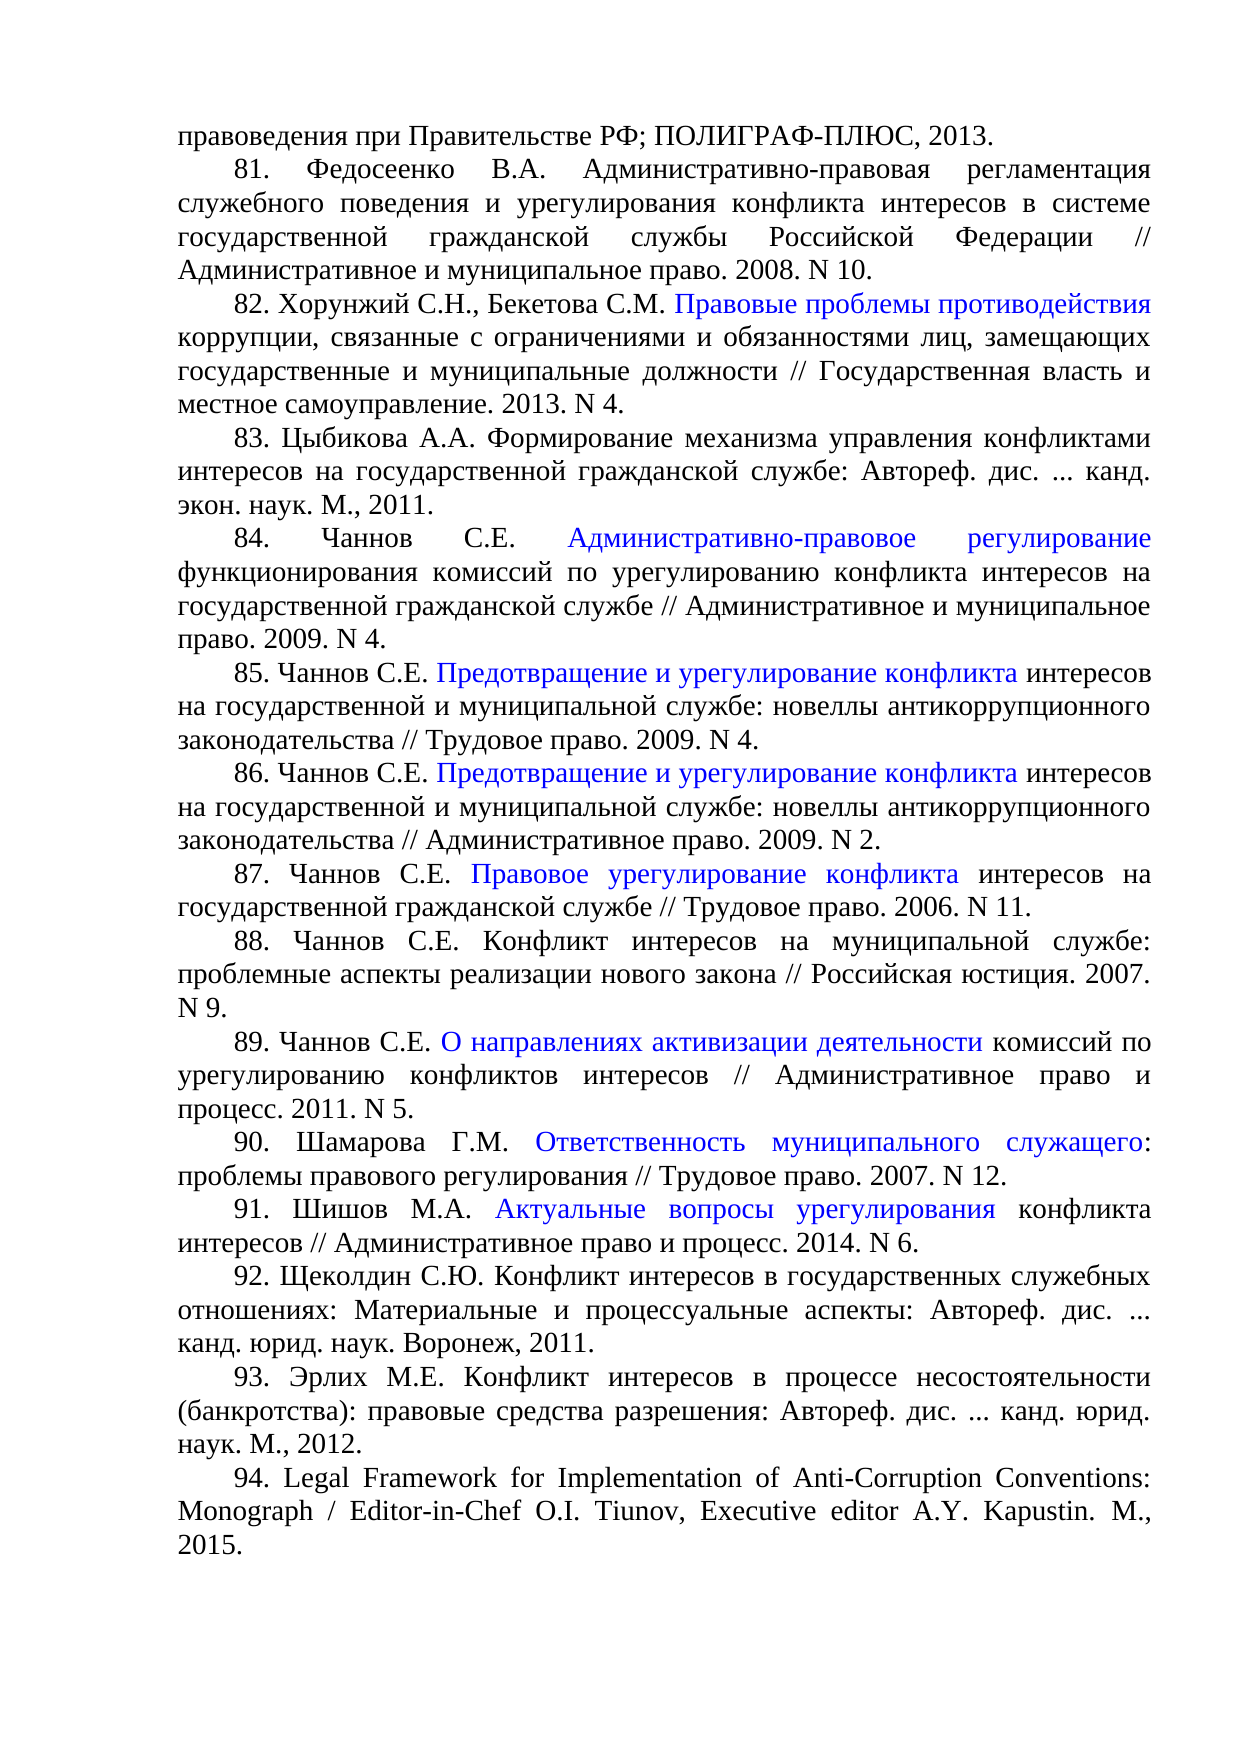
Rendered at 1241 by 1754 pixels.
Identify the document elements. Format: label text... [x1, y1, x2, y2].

text 86. Чаннов С.Е. Предотвращение и урегулирование конфликта интересов на государственной и муниципальной службе: новеллы антикоррупционного законодательства // Административное право. 2009. N 2. [177, 755, 1152, 856]
text 88. Чаннов С.Е. Конфликт интересов на муниципальной службе: проблемные аспекты реализации нового закона // Российская юстиция. 2007. N 9. [177, 923, 1152, 1024]
text 91. Шишов М.А. Актуальные вопросы урегулирования конфликта интересов // Административное право и процесс. 2014. N 6. [177, 1191, 1152, 1258]
text 90. Шамарова Г.М. Ответственность муниципального служащего: проблемы правового регулирования // Трудовое право. 2007. N 12. [177, 1124, 1152, 1191]
text 85. Чаннов С.Е. Предотвращение и урегулирование конфликта интересов на государственной и муниципальной службе: новеллы антикоррупционного законодательства // Трудовое право. 2009. N 4. [177, 655, 1152, 755]
text 87. Чаннов С.Е. Правовое урегулирование конфликта интересов на государственной гражданской службе // Трудовое право. 2006. N 11. [177, 856, 1152, 923]
text 84. Чаннов С.Е. Административно-правовое регулирование функционирования комиссий по урегулированию конфликта интересов на государственной гражданской службе // Административное и муниципальное право. 2009. N 4. [177, 521, 1152, 655]
text 81. Федосеенко В.А. Административно-правовая регламентация служебного поведения и урегулирования конфликта интересов в системе государственной гражданской службы Российской Федерации // Административное и муниципальное право. 2008. N 10. [177, 152, 1152, 286]
text 83. Цыбикова А.А. Формирование механизма управления конфликтами интересов на государственной гражданской службе: Автореф. дис. ... канд. экон. наук. М., 2011. [177, 420, 1152, 521]
text 94. Legal Framework for Implementation of Anti-Corruption Conventions: Monograph / Editor-in-Chef O.I. Tiunov, Executive editor A.Y. Kapustin. M., 2015. [177, 1460, 1152, 1560]
text 89. Чаннов С.Е. О направлениях активизации деятельности комиссий по урегулированию конфликтов интересов // Административное право и процесс. 2011. N 5. [177, 1024, 1152, 1124]
text 92. Щеколдин С.Ю. Конфликт интересов в государственных служебных отношениях: Материальные и процессуальные аспекты: Автореф. дис. ... канд. юрид. наук. Воронеж, 2011. [177, 1258, 1152, 1359]
text 93. Эрлих М.Е. Конфликт интересов в процессе несостоятельности (банкротства): правовые средства разрешения: Автореф. дис. ... канд. юрид. наук. М., 2012. [177, 1359, 1152, 1460]
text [177, 118, 1152, 152]
text 82. Хорунжий С.Н., Бекетова С.М. Правовые проблемы противодействия коррупции, связанные с ограничениями и обязанностями лиц, замещающих государственные и муниципальные должности // Государственная власть и местное самоуправление. 2013. N 4. [177, 286, 1152, 420]
